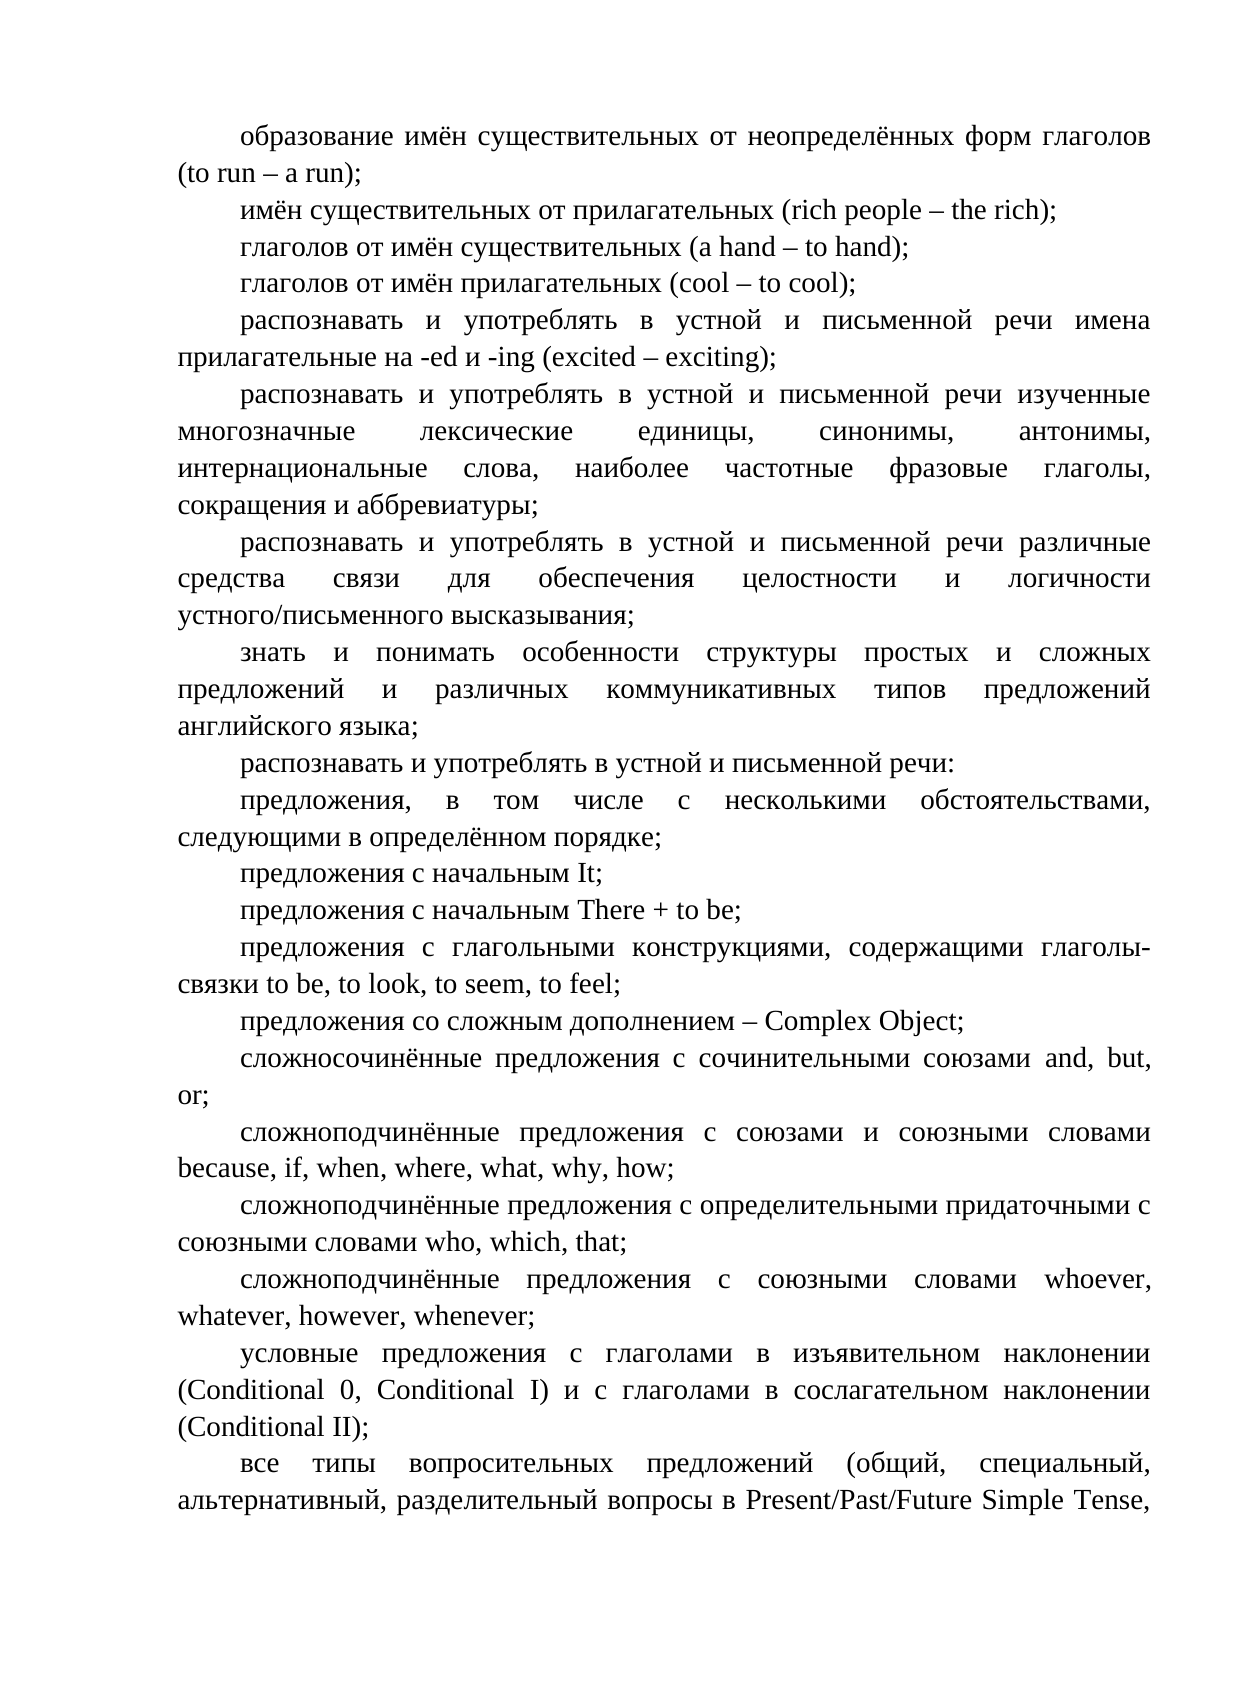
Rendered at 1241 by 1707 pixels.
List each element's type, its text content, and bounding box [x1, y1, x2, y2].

text распознавать и употреблять в устной и письменной речи: [177, 745, 1152, 778]
text сложноподчинённые предложения с союзами и союзными словами because, if, when, where, what, why, how; [177, 1114, 1152, 1184]
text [177, 1446, 1152, 1516]
text предложения с глагольными конструкциями, содержащими глаголы-связки to be, to look, to seem, to feel; [177, 929, 1152, 1000]
text распознавать и употреблять в устной и письменной речи различные средства связи для обеспечения целостности и логичности устного/письменного высказывания; [177, 524, 1152, 631]
text глаголов от имён существительных (a hand – to hand); [177, 229, 1152, 262]
text имён существительных от прилагательных (rich people – the rich); [177, 192, 1152, 225]
text знать и понимать особенности структуры простых и сложных предложений и различных коммуникативных типов предложений английского языка; [177, 634, 1152, 742]
text предложения, в том числе с несколькими обстоятельствами, следующими в определённом порядке; [177, 782, 1152, 852]
text предложения cо сложным дополнением – Complex Object; [177, 1003, 1152, 1037]
text предложения с начальным It; [177, 856, 1152, 889]
text сложноподчинённые предложения с определительными придаточными с союзными словами who, which, that; [177, 1187, 1152, 1258]
text распознавать и употреблять в устной и письменной речи изученные многозначные лексические единицы, синонимы, антонимы, интернациональные слова, наиболее частотные фразовые глаголы, сокращения и аббревиатуры; [177, 376, 1152, 520]
text глаголов от имён прилагательных (cool – to cool); [177, 266, 1152, 299]
text образование имён существительных от неопределённых форм глаголов (to run – a run); [177, 118, 1152, 188]
text предложения с начальным There + to be; [177, 892, 1152, 926]
text сложносочинённые предложения с сочинительными союзами and, but, or; [177, 1040, 1152, 1110]
text сложноподчинённые предложения с союзными словами whoever, whatever, however, whenever; [177, 1261, 1152, 1332]
text условные предложения с глаголами в изъявительном наклонении (Conditional 0, Conditional I) и с глаголами в сослагательном наклонении (Conditional II); [177, 1335, 1152, 1442]
text распознавать и употреблять в устной и письменной речи имена прилагательные на -ed и -ing (excited – exciting); [177, 302, 1152, 373]
